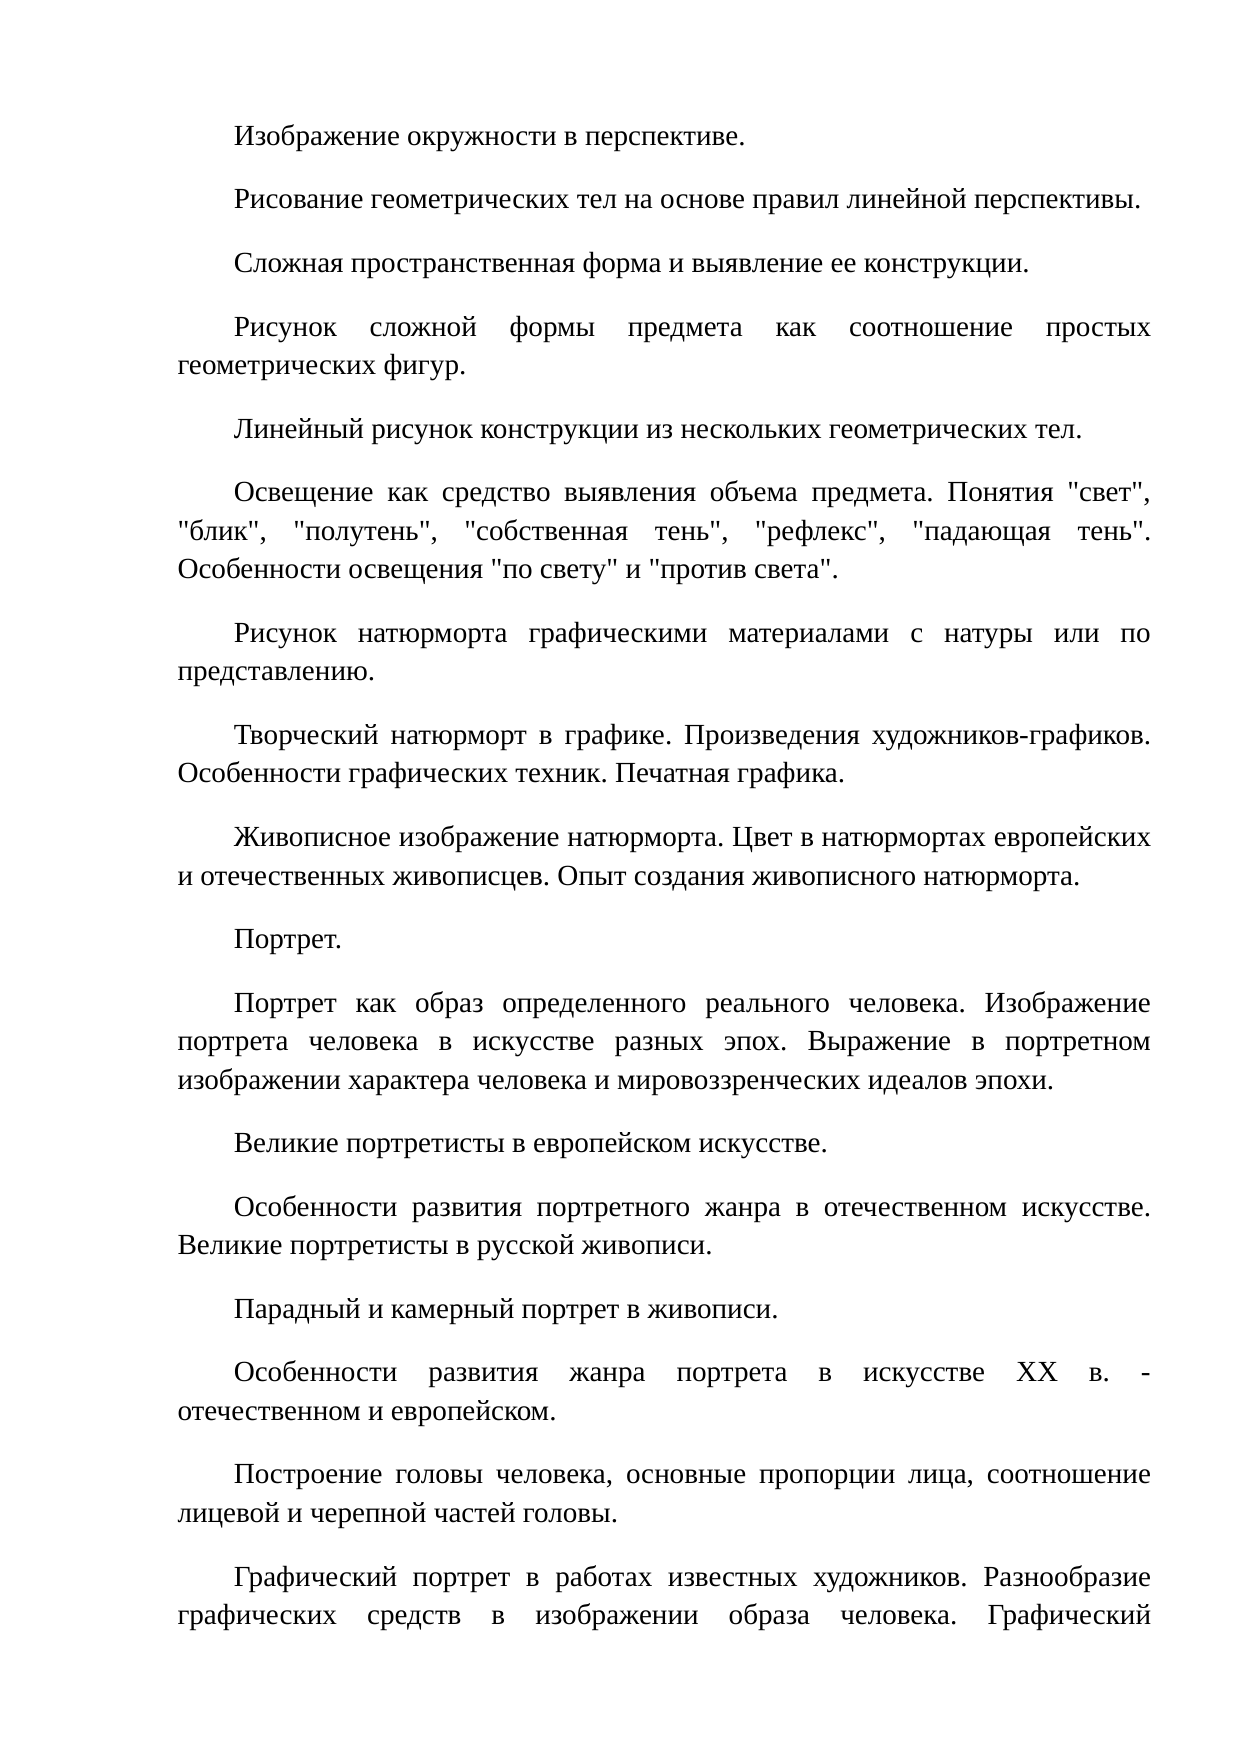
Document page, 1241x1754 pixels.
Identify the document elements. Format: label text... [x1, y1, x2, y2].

text Освещение как средство выявления объема предмета. Понятия "свет", "блик", "полутень", "собственная тень", "рефлекс", "падающая тень". Особенности освещения "по свету" и "против света". [177, 474, 1152, 585]
text Рисунок сложной формы предмета как соотношение простых геометрических фигур. [177, 309, 1152, 381]
text Особенности развития жанра портрета в искусстве XX в. - отечественном и европейском. [177, 1354, 1152, 1427]
text Рисунок натюрморта графическими материалами с натуры или по представлению. [177, 615, 1152, 687]
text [177, 1559, 1152, 1631]
text Великие портретисты в европейском искусстве. [177, 1125, 1152, 1159]
text Рисование геометрических тел на основе правил линейной перспективы. [177, 182, 1152, 215]
text Построение головы человека, основные пропорции лица, соотношение лицевой и черепной частей головы. [177, 1457, 1152, 1529]
text Портрет. [177, 921, 1152, 955]
text Живописное изображение натюрморта. Цвет в натюрмортах европейских и отечественных живописцев. Опыт создания живописного натюрморта. [177, 819, 1152, 891]
text Линейный рисунок конструкции из нескольких геометрических тел. [177, 411, 1152, 444]
text Сложная пространственная форма и выявление ее конструкции. [177, 245, 1152, 279]
text Творческий натюрморт в графике. Произведения художников-графиков. Особенности графических техник. Печатная графика. [177, 717, 1152, 789]
text Парадный и камерный портрет в живописи. [177, 1291, 1152, 1324]
text Портрет как образ определенного реального человека. Изображение портрета человека в искусстве разных эпох. Выражение в портретном изображении характера человека и мировоззренческих идеалов эпохи. [177, 985, 1152, 1095]
text Изображение окружности в перспективе. [177, 118, 1152, 152]
text Особенности развития портретного жанра в отечественном искусстве. Великие портретисты в русской живописи. [177, 1189, 1152, 1261]
